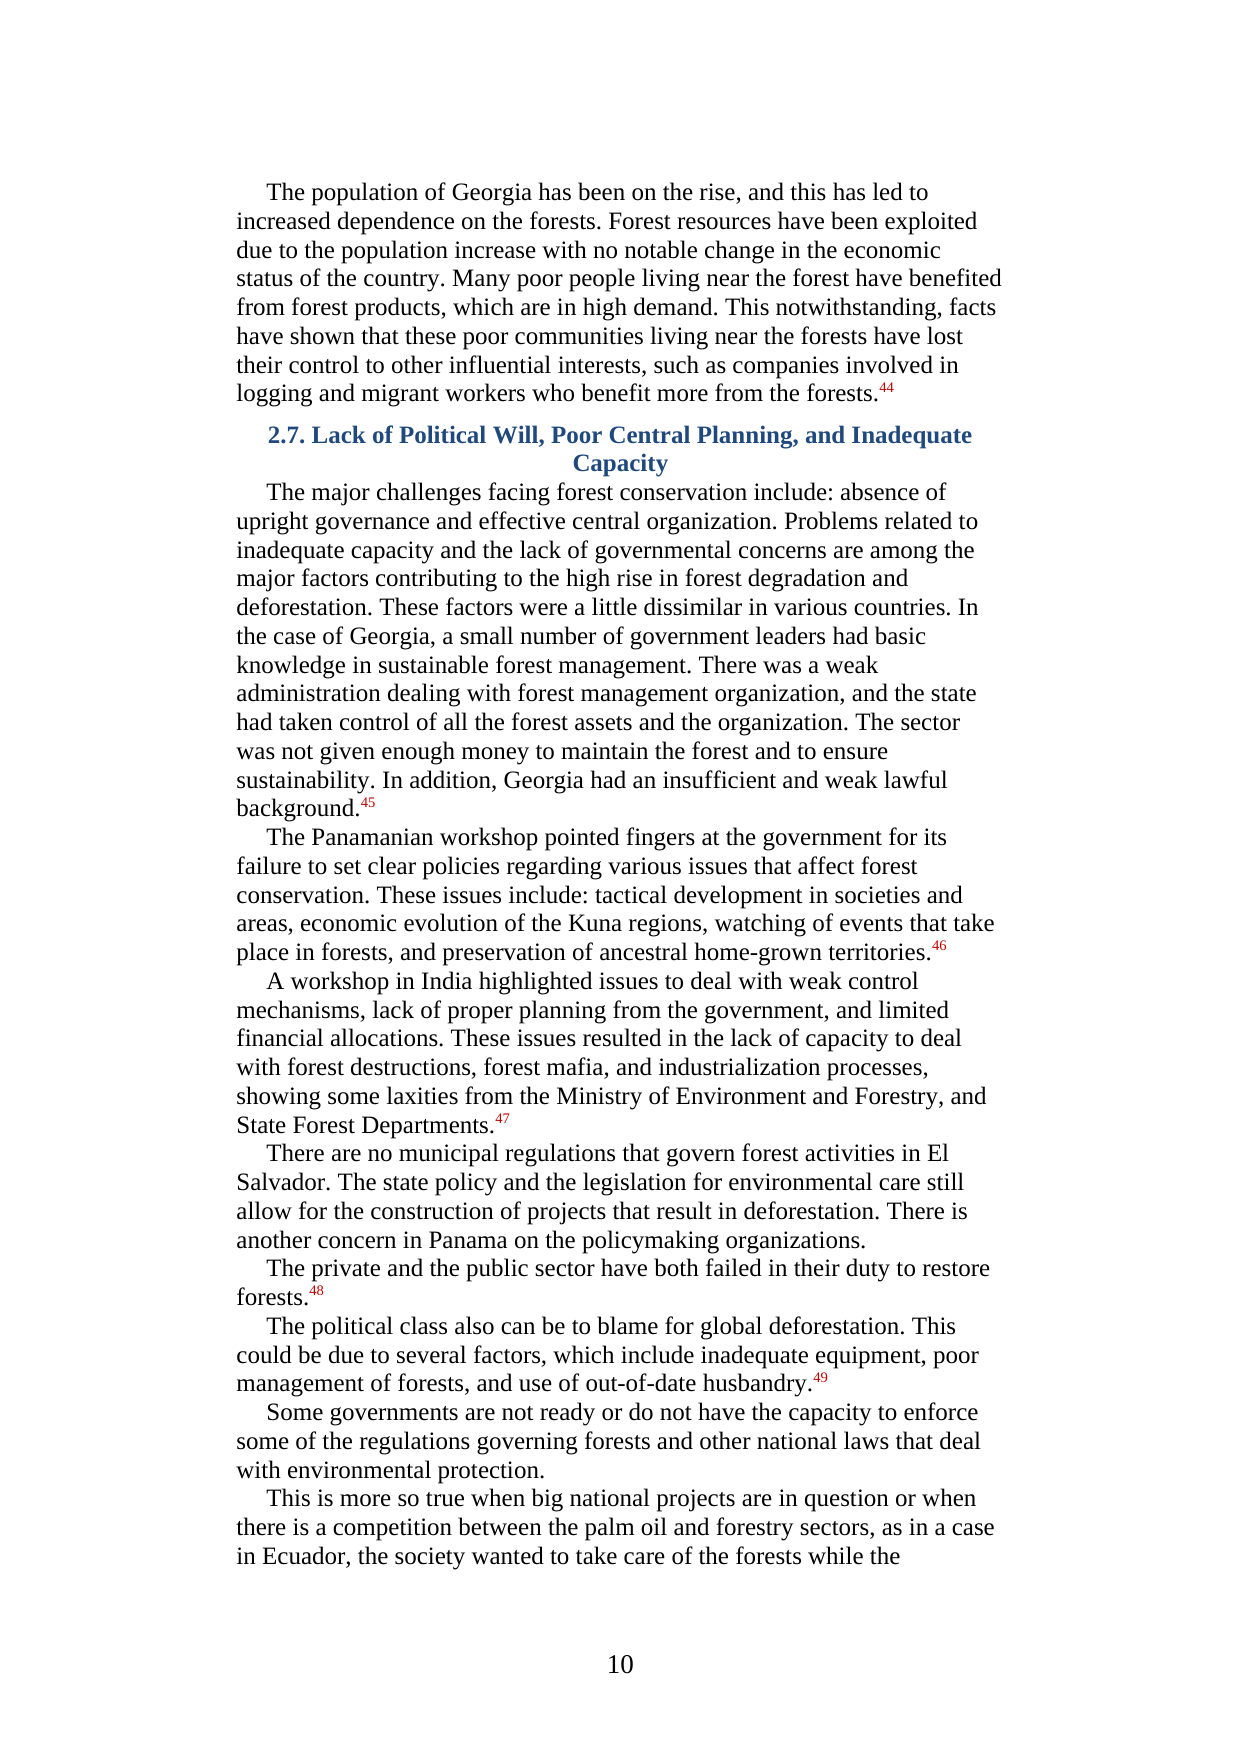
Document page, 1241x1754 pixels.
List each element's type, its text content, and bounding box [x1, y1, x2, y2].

text The political class also can be to blame for global deforestation. This could be due to several factors, which include inadequate equipment, poor management of forests, and use of out-of-date husbandry.49 [236, 1311, 1004, 1397]
text There are no municipal regulations that govern forest activities in El Salvador. The state policy and the legislation for environmental care still allow for the construction of projects that result in deforestation. There is another concern in Panama on the policymaking organizations. [236, 1138, 1004, 1253]
text The private and the public sector have both failed in their duty to restore forests.48 [236, 1253, 1004, 1311]
text The population of Georgia has been on the rise, and this has led to increased dependence on the forests. Forest resources have been exploited due to the population increase with no notable change in the economic status of the country. Many poor people living near the forest have benefited from forest products, which are in high demand. This notwithstanding, facts have shown that these poor communities living near the forests have lost their control to other influential interests, such as companies involved in logging and migrant workers who benefit more from the forests.44 [236, 177, 1004, 407]
text The Panamanian workshop pointed fingers at the government for its failure to set clear policies regarding various issues that affect forest conservation. These issues include: tactical development in societies and areas, economic evolution of the Kuna regions, watching of events that take place in forests, and preservation of ancestral home-grown territories.46 [236, 822, 1004, 966]
text Some governments are not ready or do not have the capacity to enforce some of the regulations governing forests and other national laws that deal with environmental protection. [236, 1397, 1004, 1483]
text A workshop in India highlighted issues to deal with weak control mechanisms, lack of proper planning from the government, and limited financial allocations. These issues resulted in the lack of capacity to deal with forest destructions, forest mafia, and industrialization processes, showing some laxities from the Ministry of Environment and Forestry, and State Forest Departments.47 [236, 966, 1004, 1138]
subtitle 2.7. Lack of Political Will, Poor Central Planning, and Inadequate Capacity [236, 420, 1004, 477]
text The major challenges facing forest conservation include: absence of upright governance and effective central organization. Problems related to inadequate capacity and the lack of governmental concerns are among the major factors contributing to the high rise in forest degradation and deforestation. These factors were a little dissimilar in various countries. In the case of Georgia, a small number of government leaders had basic knowledge in sustainable forest management. There was a weak administration dealing with forest management organization, and the state had taken control of all the forest assets and the organization. The sector was not given enough money to maintain the forest and to ensure sustainability. In addition, Georgia had an insufficient and weak lawful background.45 [236, 477, 1004, 822]
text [236, 1483, 1004, 1570]
